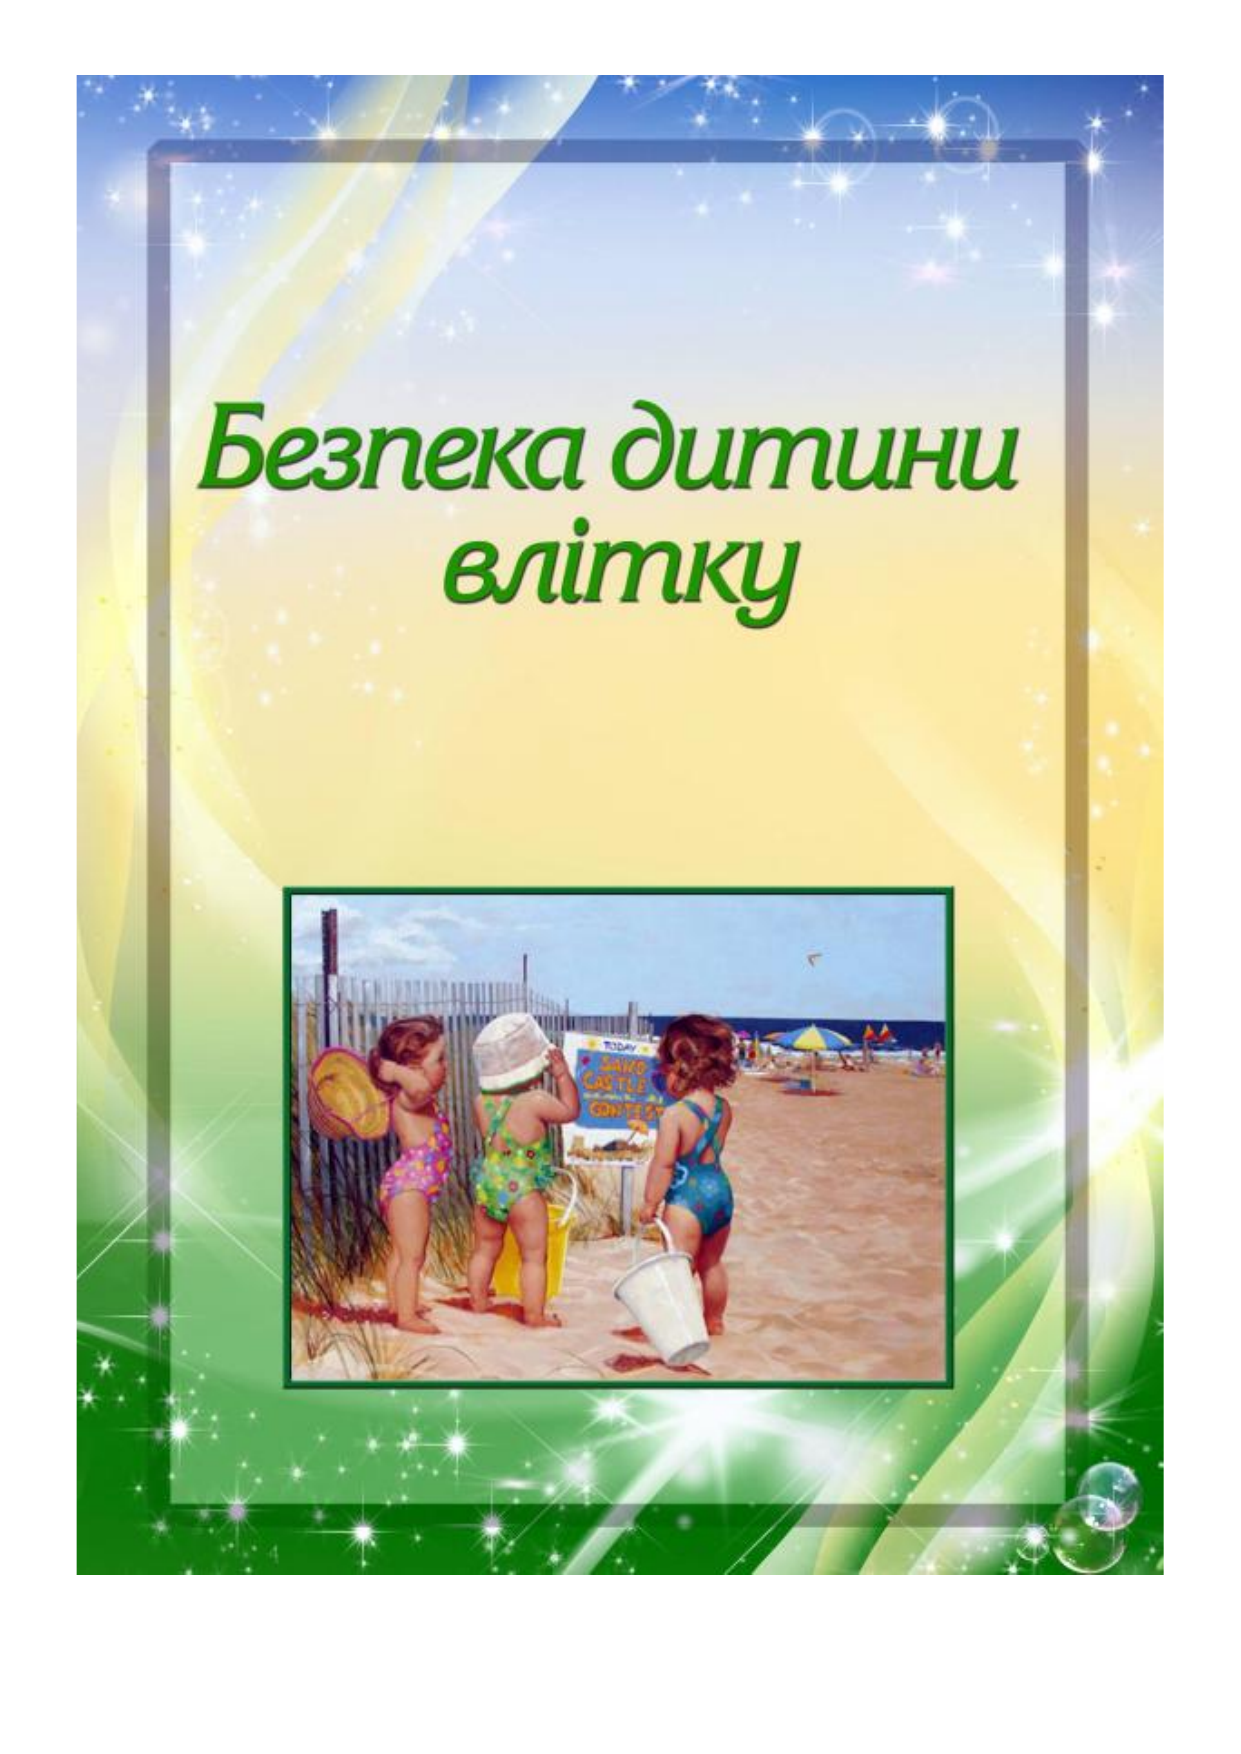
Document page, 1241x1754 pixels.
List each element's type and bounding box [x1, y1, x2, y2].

picture [76, 75, 1164, 1575]
